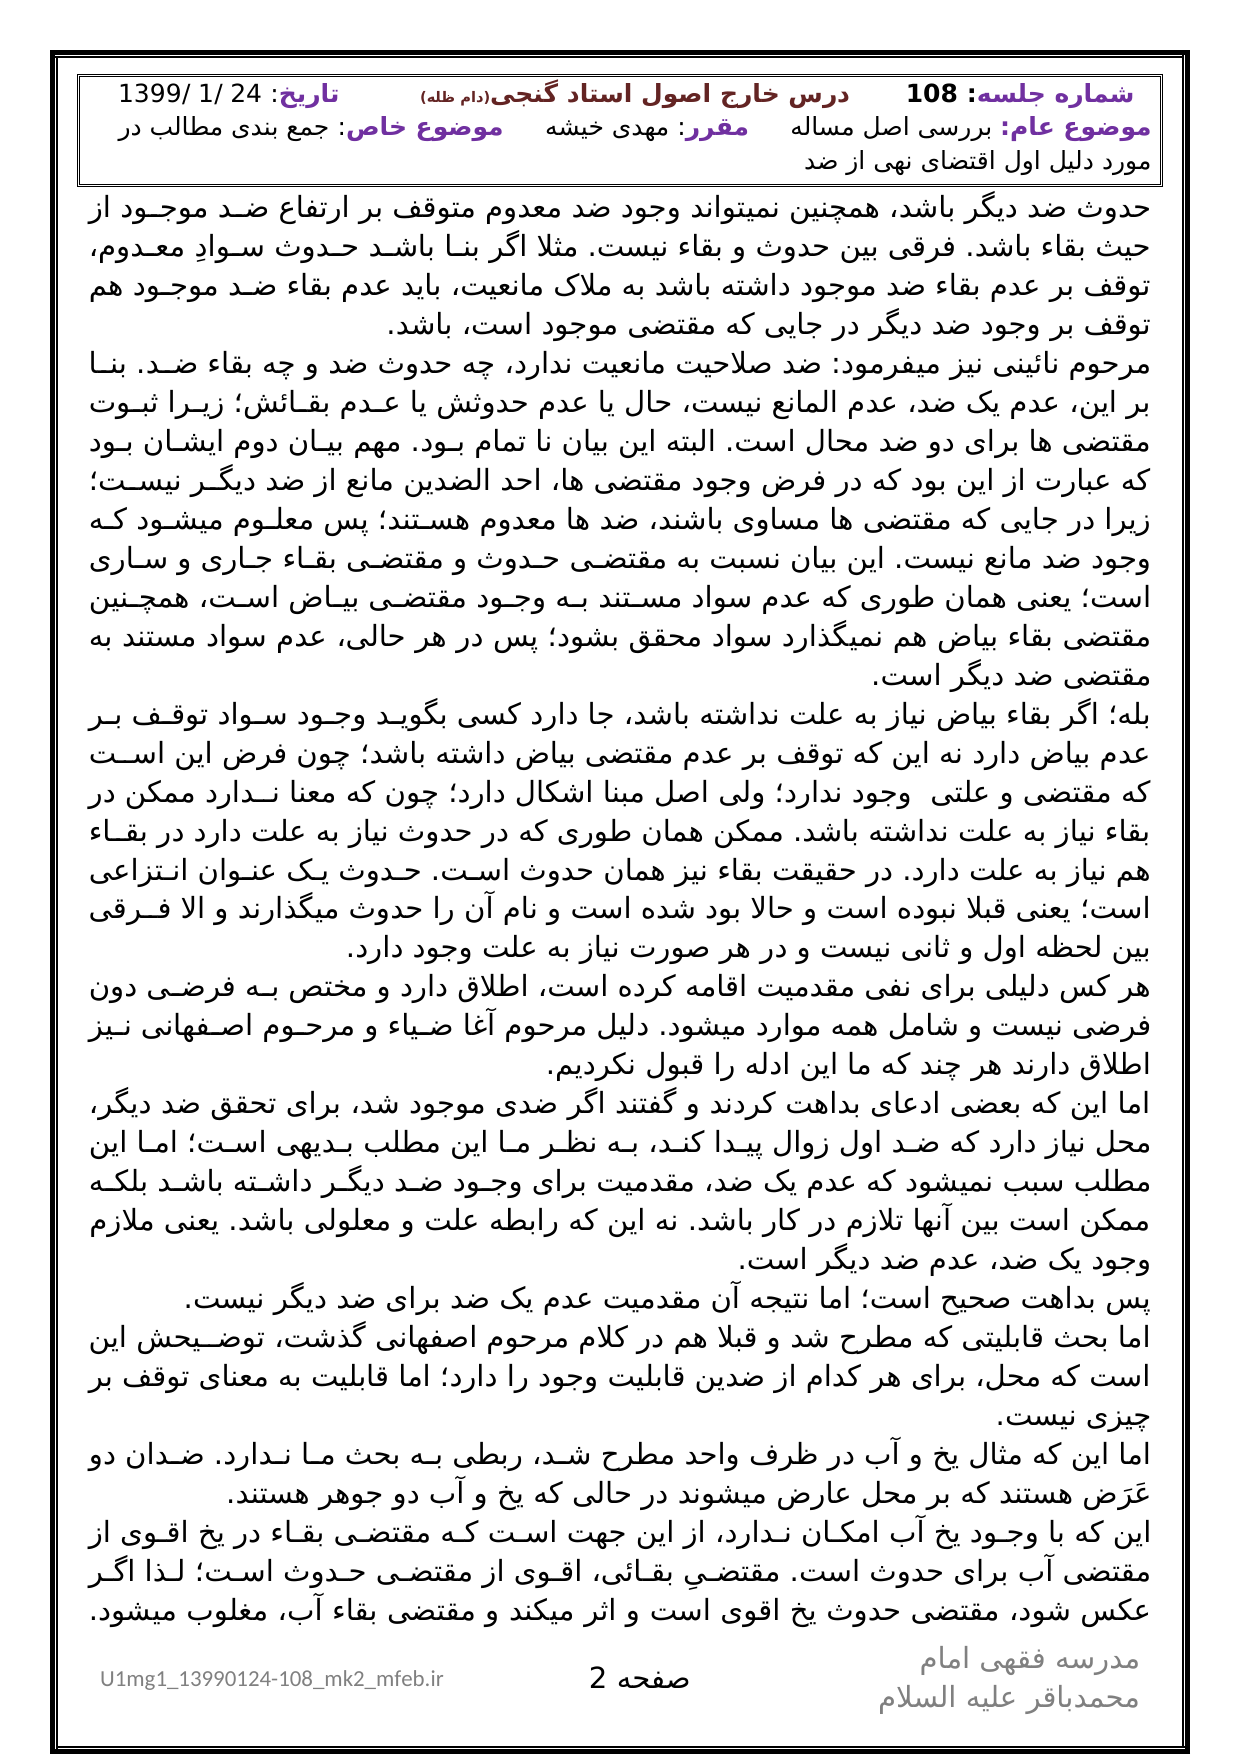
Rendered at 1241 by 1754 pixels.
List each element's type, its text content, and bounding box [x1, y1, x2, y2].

text اما بحث قابلیتی که مطرح شد و قبلا هم در کلام مرحوم اصفهانی گذشت، توضیحش این است که محل، برای هر کدام از ضدین قابلیت وجود را دارد؛ اما قابلیت به معنای توقف بر چیزی نیست. [89, 1320, 1152, 1432]
text مرحوم نائینی نیز میفرمود: ضد صلاحیت مانعیت ندارد، چه حدوث ضد و چه بقاء ضد. بنا بر این، عدم یک ضد، عدم المانع نیست، حال یا عدم حدوثش یا عدم بقائش؛ زیرا ثبوت مقتضی ها برای دو ضد محال است. البته این بیان نا تمام بود. مهم بیان دوم ایشان بود که عبارت از این بود که در فرض وجود مقتضی ها، احد الضدین مانع از ضد دیگر نیست؛ زیرا در جایی که مقتضی ها مساوی باشند، ضد ها معدوم هستند؛ پس معلوم میشود که وجود ضد مانع نیست. این بیان نسبت به مقتضی حدوث و مقتضی بقاء جاری و ساری است؛ یعنی همان طوری که عدم سواد مستند به وجود مقتضی بیاض است، همچنین مقتضی بقاء بیاض هم نمیگذارد سواد محقق بشود؛ پس در هر حالی، عدم سواد مستند به مقتضی ضد دیگر است. [89, 346, 1152, 692]
text اما این که بعضی ادعای بداهت کردند و گفتند اگر ضدی موجود شد، برای تحقق ضد دیگر، محل نیاز دارد که ضد اول زوال پیدا کند، به نظر ما این مطلب بدیهی است؛ اما این مطلب سبب نمیشود که عدم یک ضد، مقدمیت برای وجود ضد دیگر داشته باشد بلکه ممکن است بین آنها تلازم در کار باشد. نه این که رابطه علت و معلولی باشد. یعنی ملازم وجود یک ضد، عدم ضد دیگر است. [89, 1087, 1152, 1276]
text پس بداهت صحیح است؛ اما نتیجه آن مقدمیت عدم یک ضد برای ضد دیگر نیست. [89, 1281, 1152, 1315]
text اما این که مثال یخ و آب در ظرف واحد مطرح شد، ربطی به بحث ما ندارد. ضدان دو عَرَض هستند که بر محل عارض میشوند در حالی که یخ و آب دو جوهر هستند. [89, 1437, 1152, 1510]
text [89, 191, 1152, 341]
text هر کس دلیلی برای نفی مقدمیت اقامه کرده است، اطلاق دارد و مختص به فرضی دون فرضی نیست و شامل همه موارد میشود. دلیل مرحوم آغا ضیاء و مرحوم اصفهانی نیز اطلاق دارند هر چند که ما این ادله را قبول نکردیم. [89, 970, 1152, 1082]
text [89, 1515, 1152, 1627]
text بله؛ اگر بقاء بیاض نیاز به علت نداشته باشد، جا دارد کسی بگوید وجود سواد توقف بر عدم بیاض دارد نه این که توقف بر عدم مقتضی بیاض داشته باشد؛ چون فرض این است که مقتضی و علتی وجود ندارد؛ ولی اصل مبنا اشکال دارد؛ چون که معنا ندارد ممکن در بقاء نیاز به علت نداشته باشد. ممکن همان طوری که در حدوث نیاز به علت دارد در بقاء هم نیاز به علت دارد. در حقیقت بقاء نیز همان حدوث است. حدوث یک عنوان انتزاعی است؛ یعنی قبلا نبوده است و حالا بود شده است و نام آن را حدوث میگذارند و الا فرقی بین لحظه اول و ثانی نیست و در هر صورت نیاز به علت وجود دارد. [89, 697, 1152, 965]
